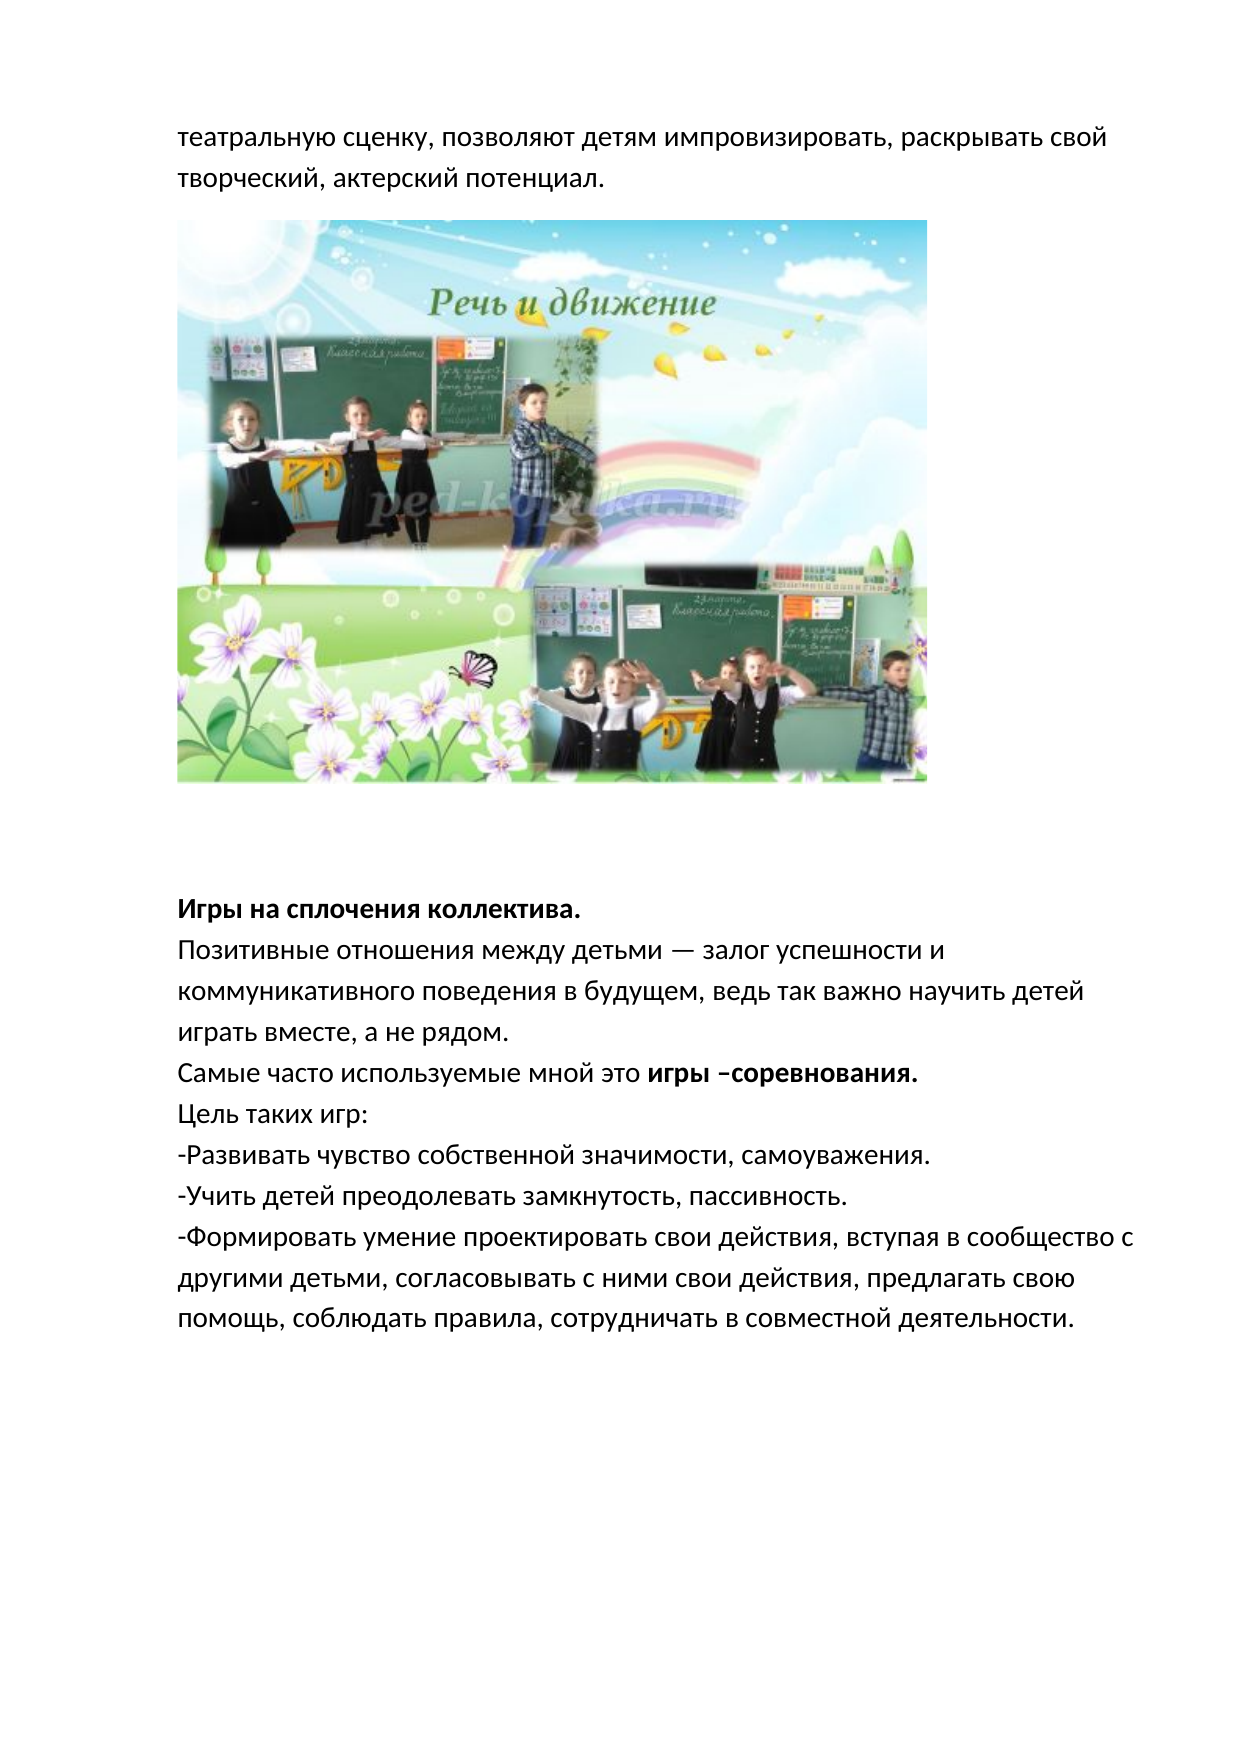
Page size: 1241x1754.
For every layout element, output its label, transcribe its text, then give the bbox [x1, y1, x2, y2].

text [177, 118, 1152, 195]
picture [177, 220, 928, 784]
text Игры на сплочения коллектива. Позитивные отношения между детьми — залог успешности и коммуникативного поведения в будущем, ведь так важно научить детей играть вместе, а не рядом. Самые часто используемые мной это игры –соревнования. Цель таких игр: -Развивать чувство собственной значимости, самоуважения. -Учить детей преодолевать замкнутость, пассивность. -Формировать умение проектировать свои действия, вступая в сообщество с другими детьми, согласовывать с ними свои действия, предлагать свою помощь, соблюдать правила, сотрудничать в совместной деятельности. [177, 808, 1152, 1335]
